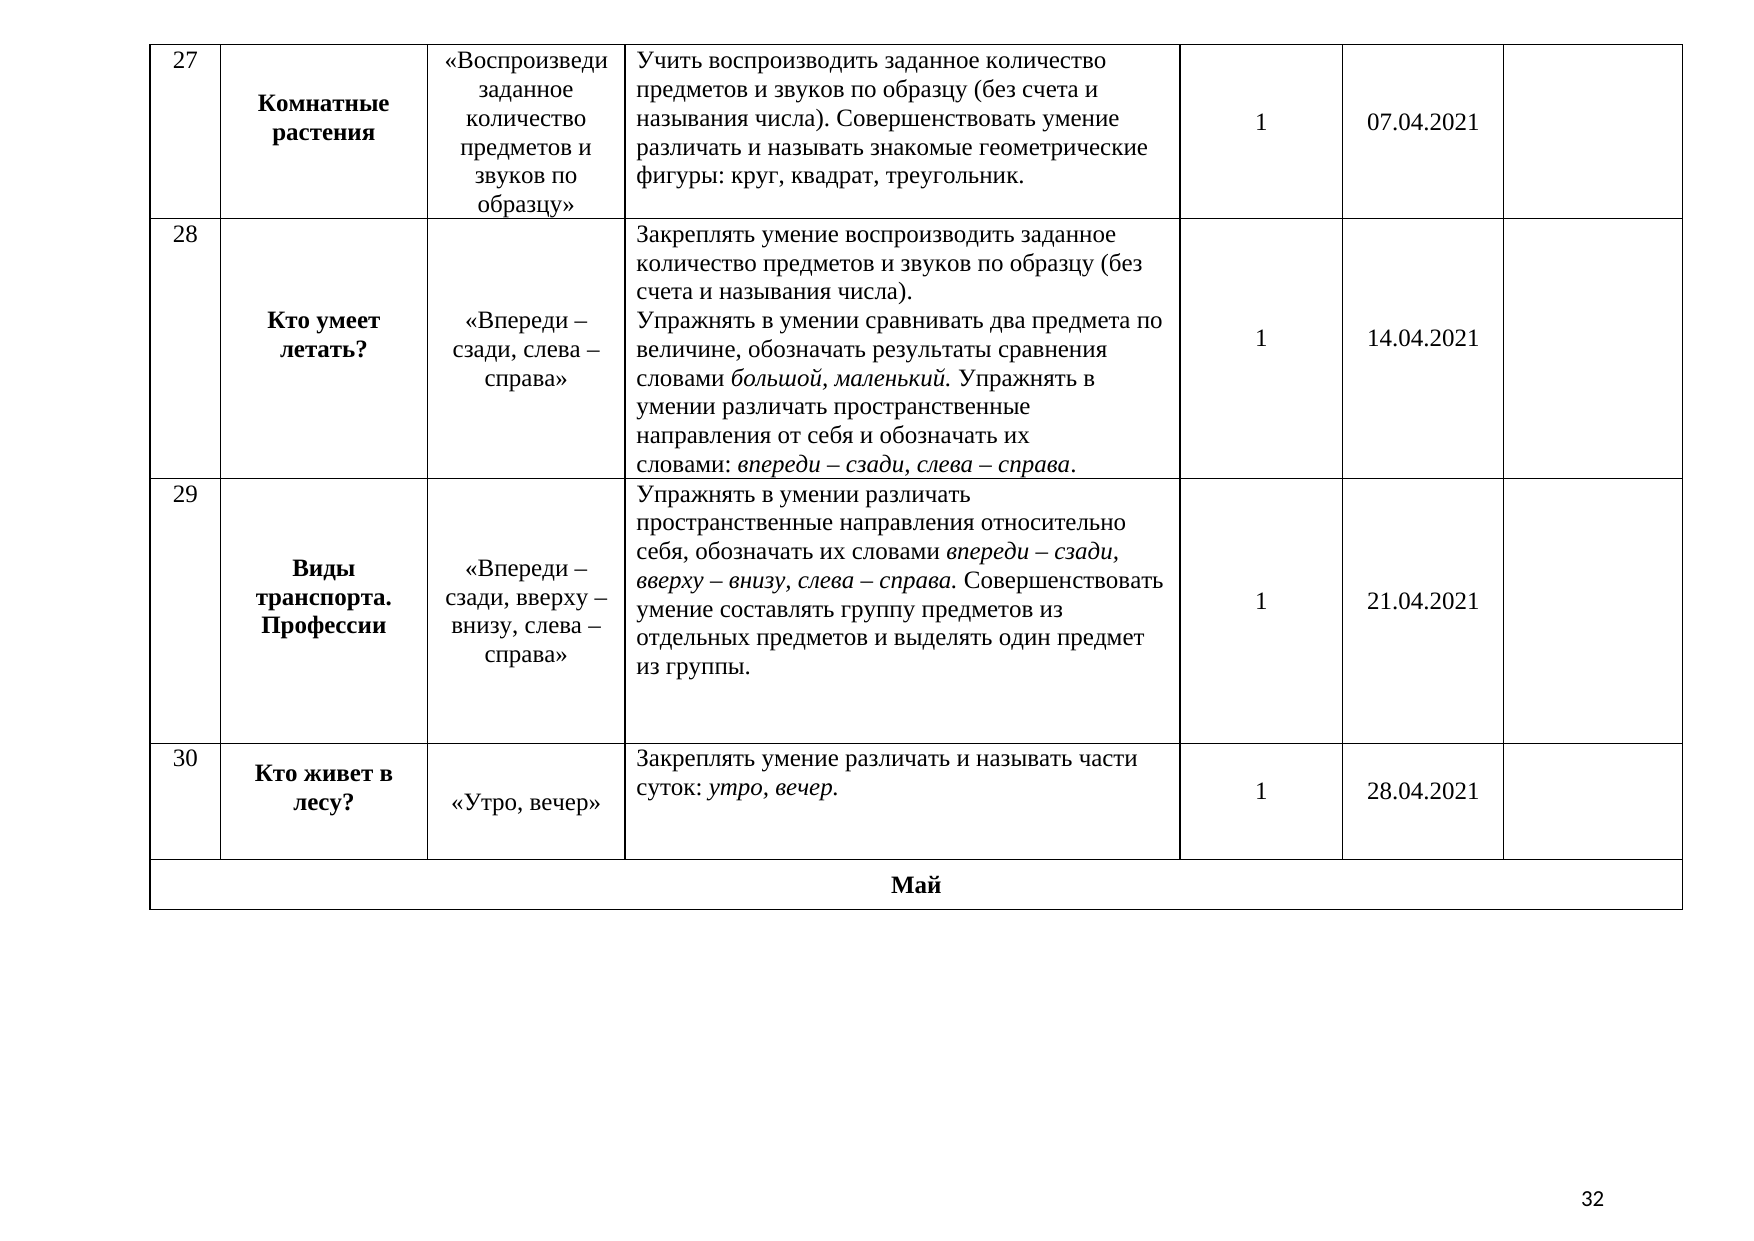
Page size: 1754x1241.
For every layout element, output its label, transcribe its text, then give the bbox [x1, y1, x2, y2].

table_cell Закреплять умение различать и называть части суток: утро, вечер. [626, 744, 1179, 859]
table_cell 30 [151, 744, 220, 859]
table_cell 1 [1181, 479, 1342, 742]
table_cell 07.04.2021 [1343, 45, 1503, 218]
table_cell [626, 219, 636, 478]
table_cell 27 [151, 45, 220, 218]
table_cell [1504, 479, 1682, 742]
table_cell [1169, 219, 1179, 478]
table_cell 28 [151, 219, 220, 478]
table_cell Упражнять в умении различать пространственные направления относительно себя, обозначать их словами впереди – сзади, вверху – внизу, слева – справа. Совершенствовать умение составлять группу предметов из отдельных предметов и выделять один предмет из группы. [626, 479, 1179, 742]
table_cell 14.04.2021 [1343, 219, 1503, 478]
table_cell Кто умеет летать? [221, 219, 427, 478]
table_cell 29 [151, 479, 220, 742]
table_cell Май [151, 860, 1682, 909]
table_cell Комнатные растения [221, 45, 427, 218]
table_cell «Воспроизведи заданное количество предметов и звуков по образцу» [428, 45, 624, 218]
table_cell «Утро, вечер» [428, 744, 624, 859]
table_cell [1504, 45, 1682, 218]
table_cell 1 [1181, 45, 1342, 218]
table_cell [1504, 744, 1682, 859]
table_cell «Впереди – сзади, вверху – внизу, слева – справа» [428, 479, 624, 742]
table_cell 1 [1181, 219, 1342, 478]
table_cell 1 [1181, 744, 1342, 859]
table_cell Виды транспорта. Профессии [221, 479, 427, 742]
table_cell 28.04.2021 [1343, 744, 1503, 859]
table_cell Кто живет в лесу? [221, 744, 427, 859]
table_cell 21.04.2021 [1343, 479, 1503, 742]
table_cell «Впереди – сзади, слева – справа» [428, 219, 624, 478]
table_cell [1504, 219, 1682, 478]
table_cell Учить воспроизводить заданное количество предметов и звуков по образцу (без счета и называния числа). Совершенствовать умение различать и называть знакомые геометрические фигуры: круг, квадрат, треугольник. [626, 45, 1179, 218]
